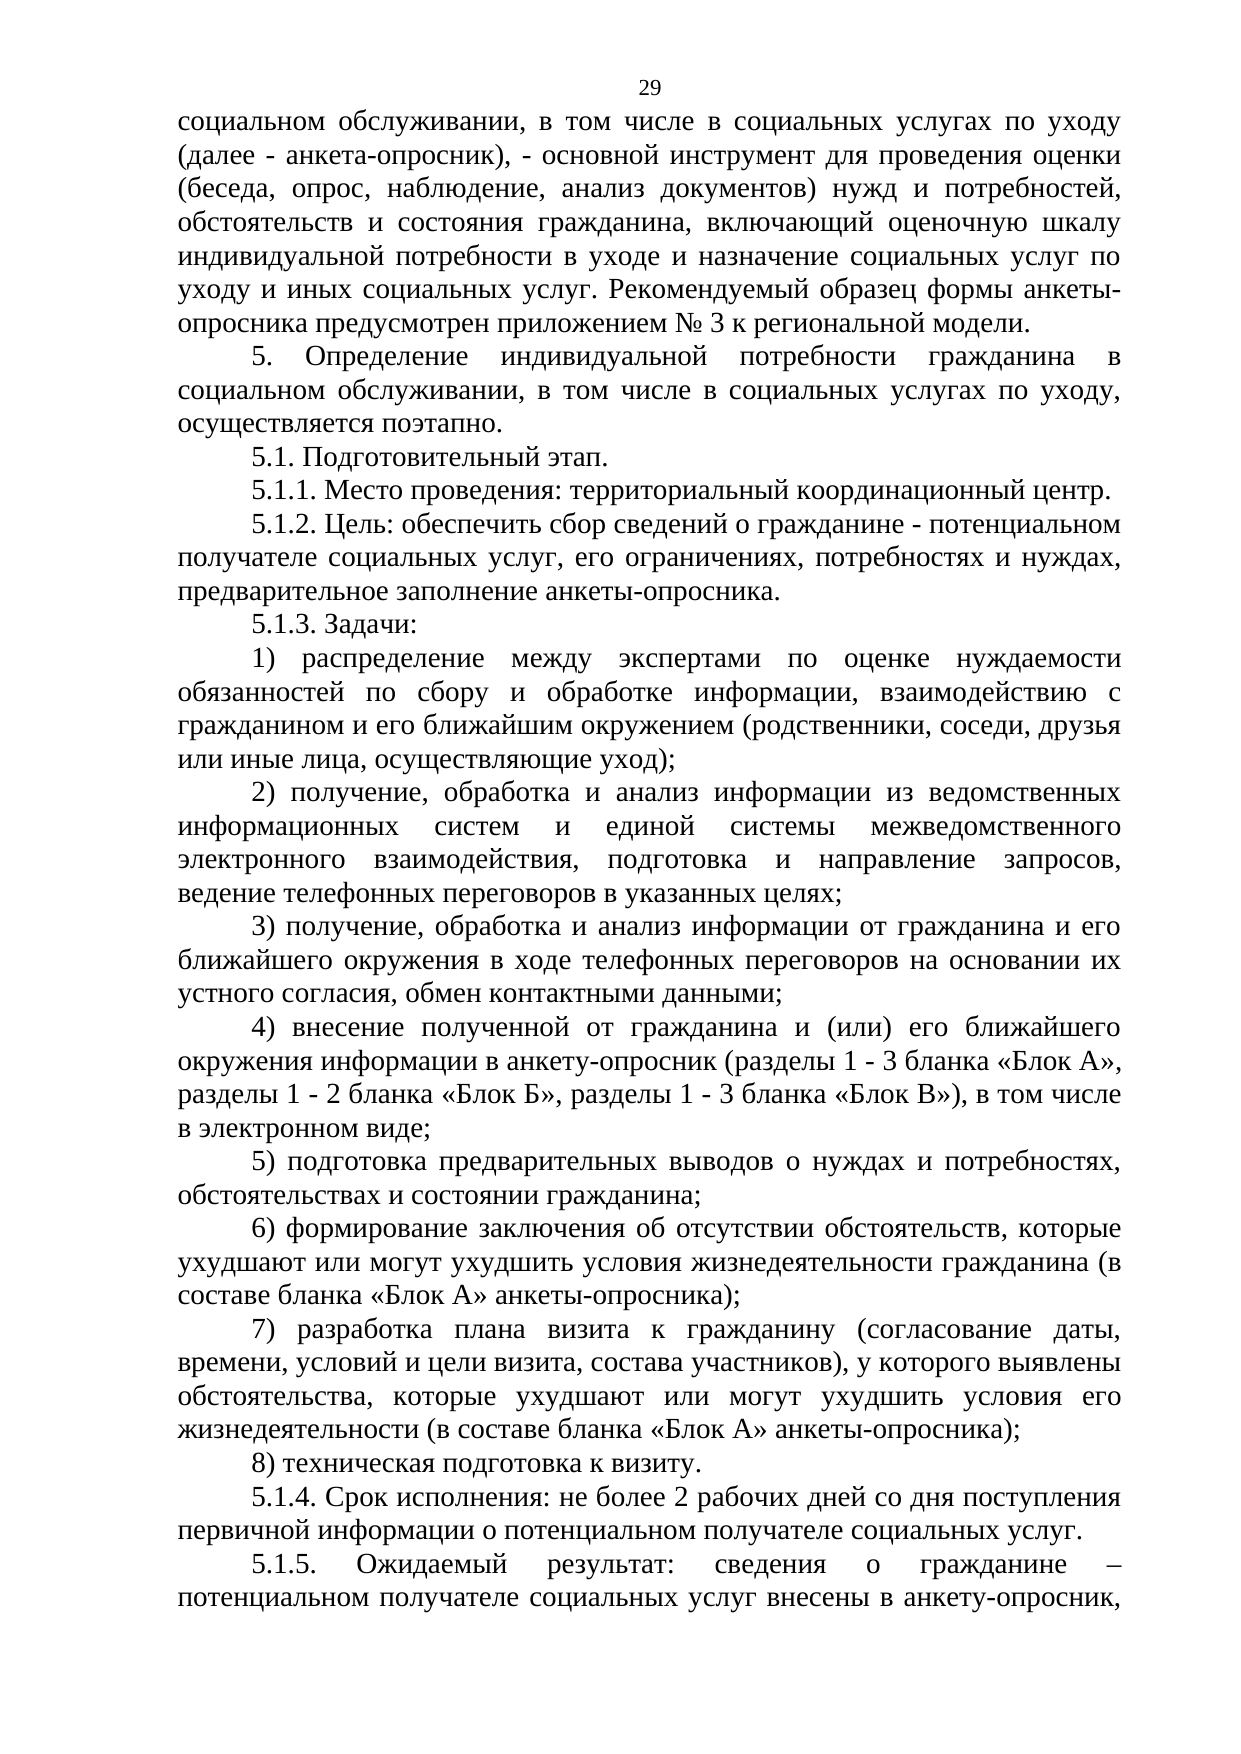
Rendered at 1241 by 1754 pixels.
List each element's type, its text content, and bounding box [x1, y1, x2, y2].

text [177, 103, 1122, 338]
text 5. Определение индивидуальной потребности гражданина в социальном обслуживании, в том числе в социальных услугах по уходу, осуществляется поэтапно. [177, 338, 1122, 439]
text 8) техническая подготовка к визиту. [177, 1445, 1122, 1479]
text 1) распределение между экспертами по оценке нуждаемости обязанностей по сбору и обработке информации, взаимодействию с гражданином и его ближайшим окружением (родственники, соседи, друзья или иные лица, осуществляющие уход); [177, 640, 1122, 774]
text 5.1.3. Задачи: [177, 607, 1122, 640]
text 5) подготовка предварительных выводов о нуждах и потребностях, обстоятельствах и состоянии гражданина; [177, 1143, 1122, 1210]
text 5.1.4. Срок исполнения: не более 2 рабочих дней со дня поступления первичной информации о потенциальном получателе социальных услуг. [177, 1479, 1122, 1546]
text 5.1. Подготовительный этап. [177, 439, 1122, 472]
text 5.1.1. Место проведения: территориальный координационный центр. [177, 472, 1122, 506]
text 6) формирование заключения об отсутствии обстоятельств, которые ухудшают или могут ухудшить условия жизнедеятельности гражданина (в составе бланка «Блок А» анкеты-опросника); [177, 1210, 1122, 1311]
text 7) разработка плана визита к гражданину (согласование даты, времени, условий и цели визита, состава участников), у которого выявлены обстоятельства, которые ухудшают или могут ухудшить условия его жизнедеятельности (в составе бланка «Блок А» анкеты-опросника); [177, 1311, 1122, 1445]
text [177, 1546, 1122, 1613]
text 4) внесение полученной от гражданина и (или) его ближайшего окружения информации в анкету-опросник (разделы 1 - 3 бланка «Блок А», разделы 1 - 2 бланка «Блок Б», разделы 1 - 3 бланка «Блок В»), в том числе в электронном виде; [177, 1009, 1122, 1143]
text 5.1.2. Цель: обеспечить сбор сведений о гражданине - потенциальном получателе социальных услуг, его ограничениях, потребностях и нуждах, предварительное заполнение анкеты-опросника. [177, 506, 1122, 607]
text 3) получение, обработка и анализ информации от гражданина и его ближайшего окружения в ходе телефонных переговоров на основании их устного согласия, обмен контактными данными; [177, 908, 1122, 1009]
text 2) получение, обработка и анализ информации из ведомственных информационных систем и единой системы межведомственного электронного взаимодействия, подготовка и направление запросов, ведение телефонных переговоров в указанных целях; [177, 774, 1122, 908]
